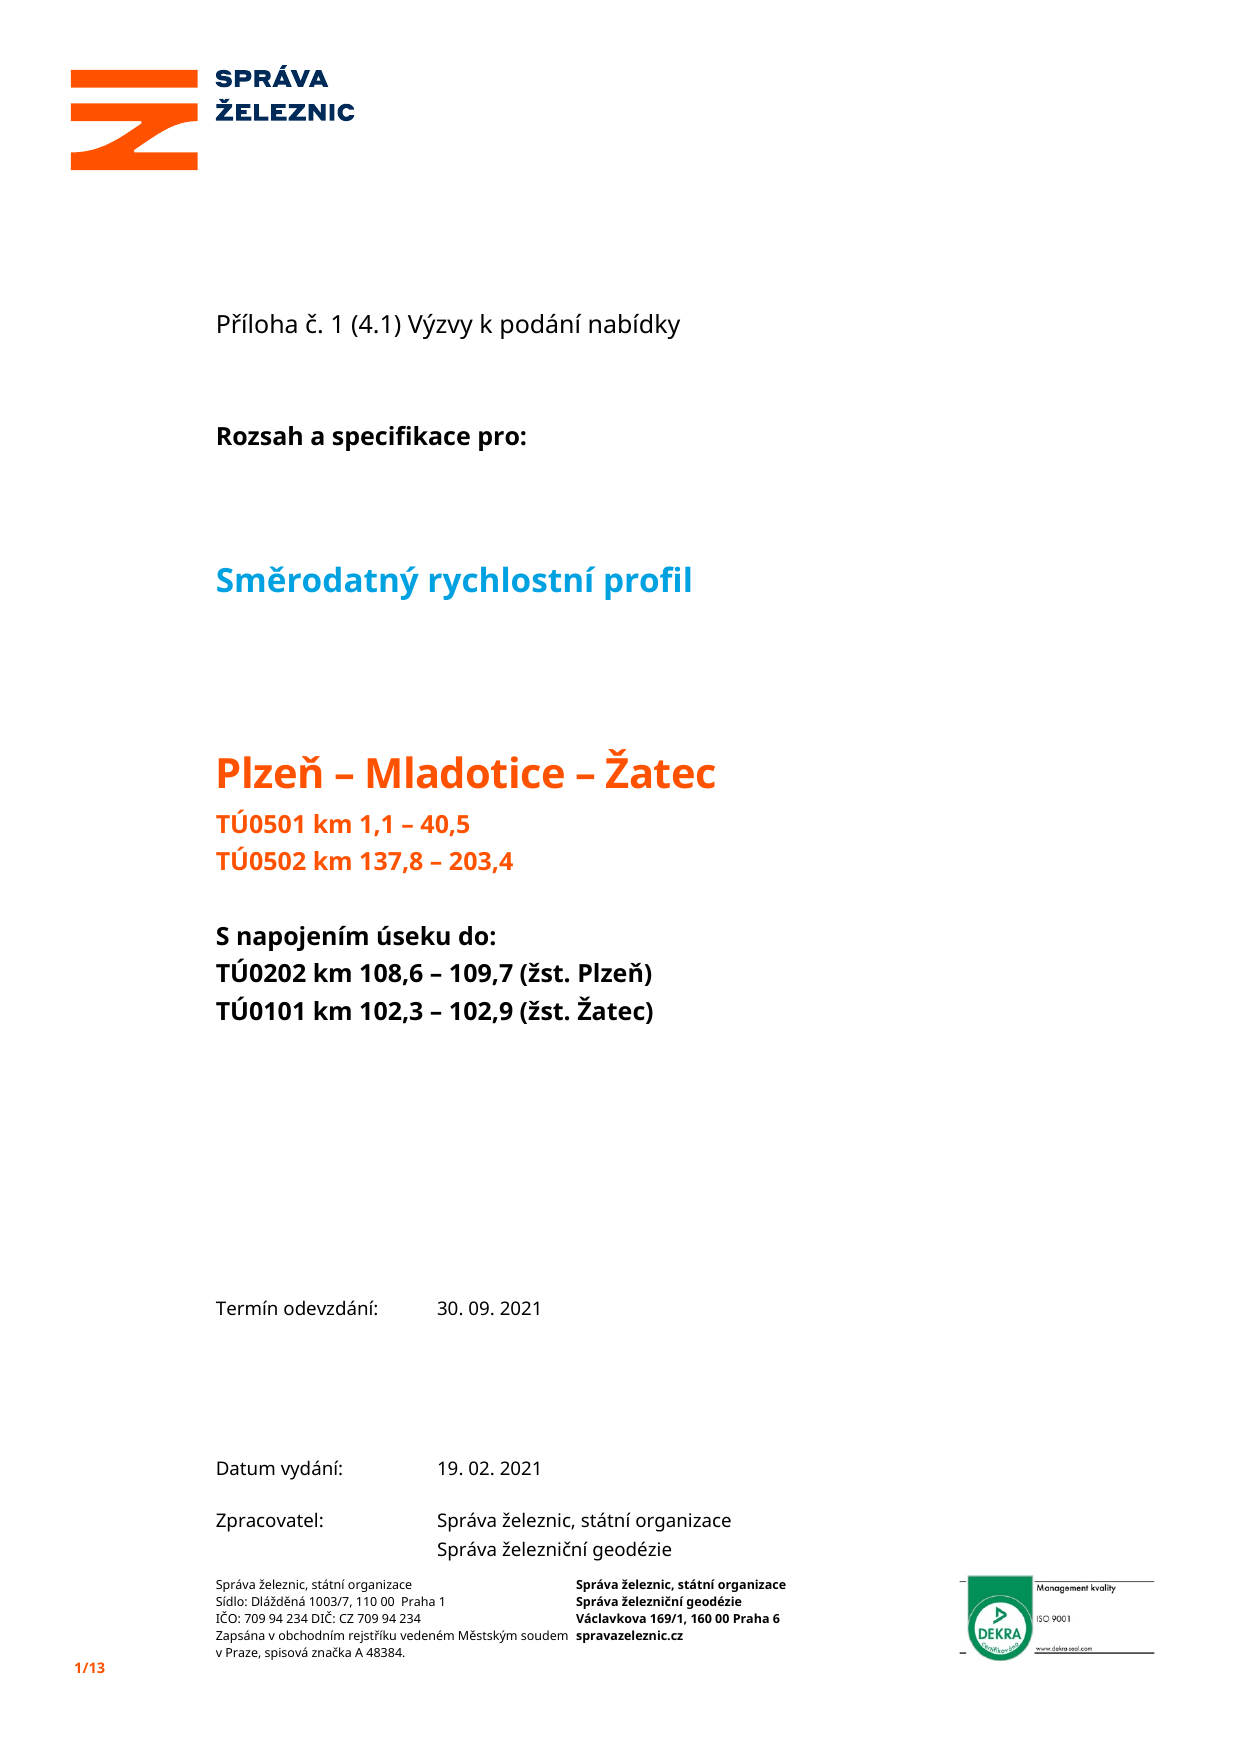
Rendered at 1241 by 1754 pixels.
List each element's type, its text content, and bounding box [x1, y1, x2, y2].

subtitle Směrodatný rychlostní profil [216, 556, 1122, 602]
subtitle Plzeň – Mladotice – Žatec [216, 744, 1122, 801]
text S napojením úseku do: [216, 918, 1122, 952]
text Příloha č. 1 (4.1) Výzvy k podání nabídky [216, 307, 1122, 341]
text TÚ0501 km 1,1 – 40,5 [216, 806, 1122, 840]
picture [959, 1575, 1155, 1661]
text TÚ0202 km 108,6 – 109,7 (žst. Plzeň) [216, 956, 1122, 990]
text Datum vydání: 19. 02. 2021 [216, 1455, 1122, 1480]
text Rozsah a specifikace pro: [216, 419, 1122, 453]
text Zpracovatel: Správa železnic, státní organizace [216, 1508, 1122, 1533]
text TÚ0101 km 102,3 – 102,9 (žst. Žatec) [216, 993, 1122, 1027]
text Správa železniční geodézie [363, 1536, 1122, 1561]
text Termín odevzdání: 30. 09. 2021 [216, 1296, 1122, 1321]
text TÚ0502 km 137,8 – 203,4 [216, 844, 1122, 878]
